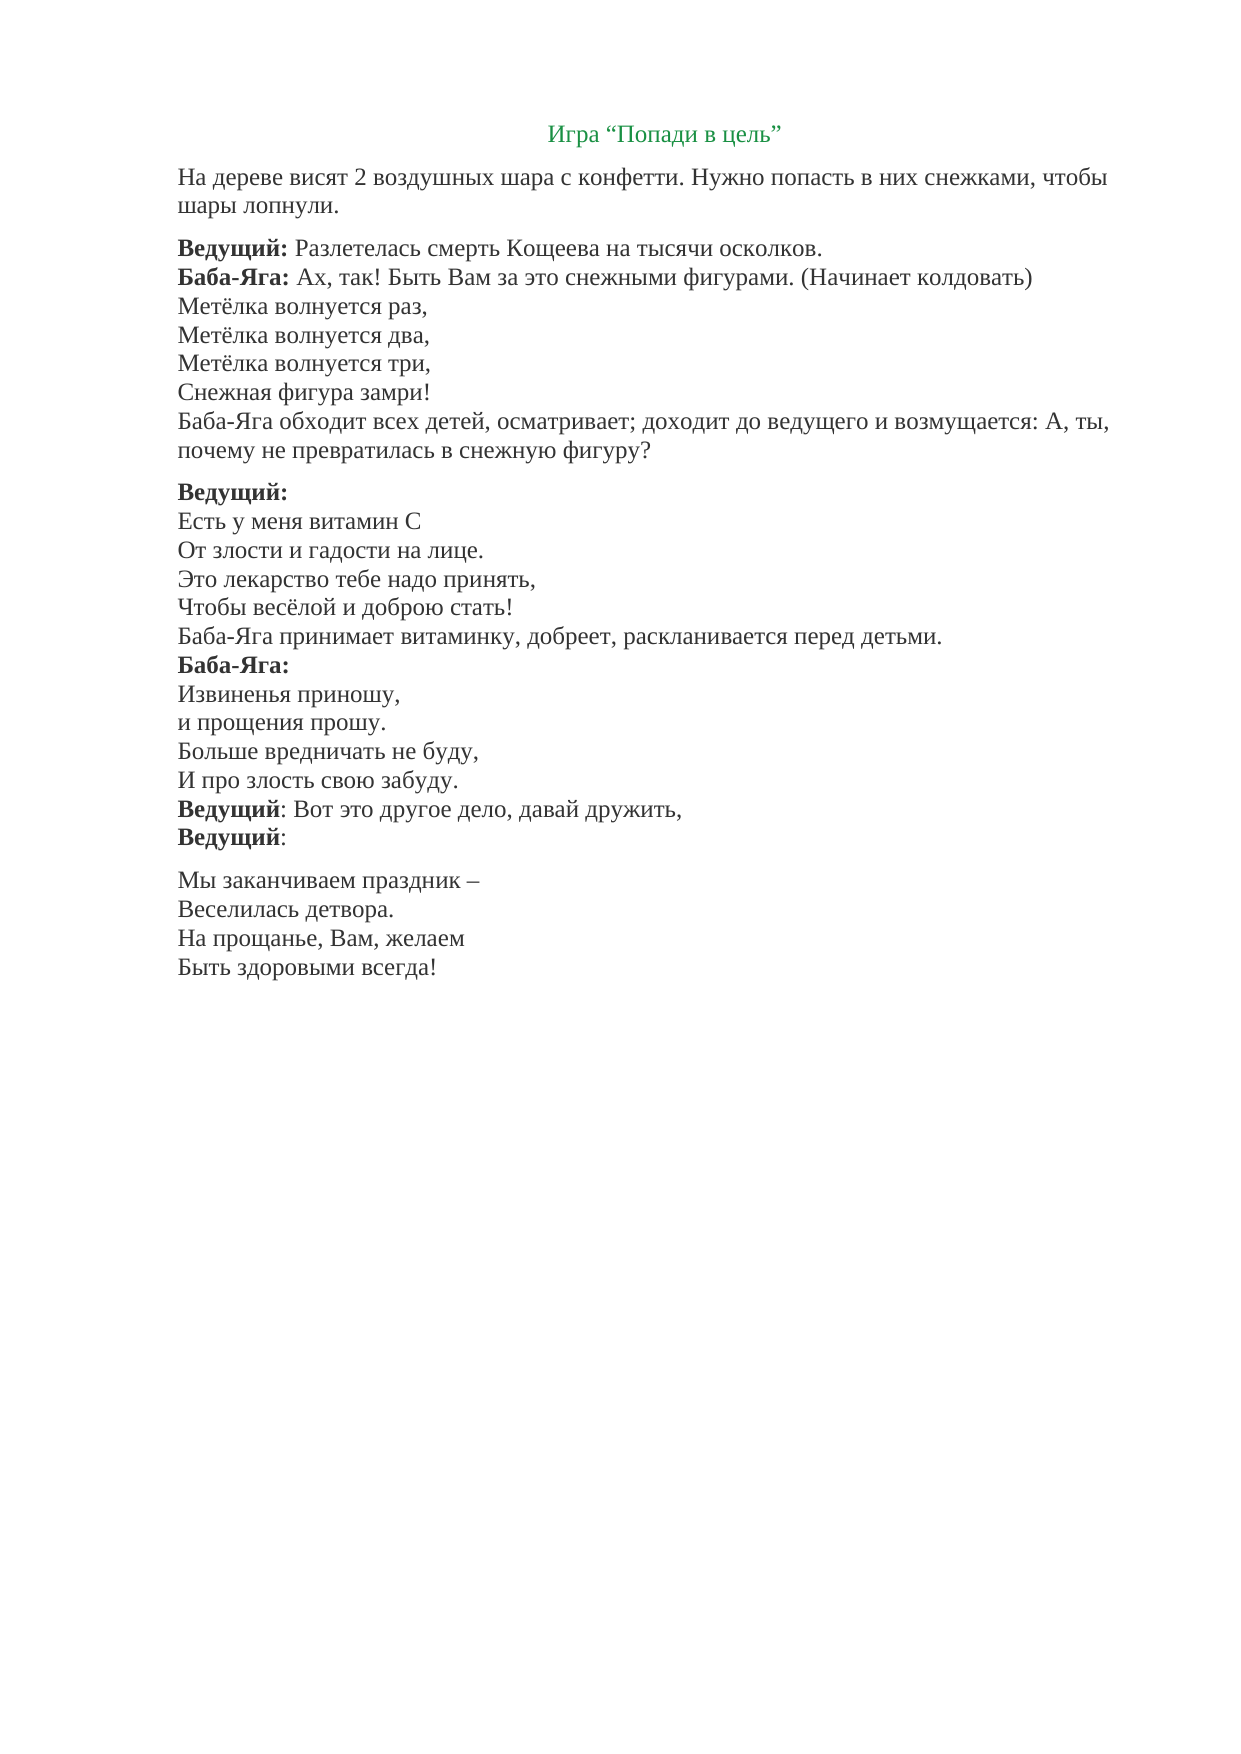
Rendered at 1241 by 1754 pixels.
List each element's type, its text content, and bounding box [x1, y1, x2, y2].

text Баба-Яга принимает витаминку, добреет, раскланивается перед детьми. [177, 621, 1152, 650]
text Баба-Яга обходит всех детей, осматривает; доходит до ведущего и возмущается: А, ты, почему не превратилась в снежную фигуру? [177, 406, 1152, 463]
text Ведущий: Разлетелась смерть Кощеева на тысячи осколков. [177, 233, 1152, 262]
text Мы заканчиваем праздник – Веселилась детвора. На прощанье, Вам, желаем Быть здоровыми всегда! [177, 865, 1152, 980]
text Метёлка волнуется раз, Метёлка волнуется два, Метёлка волнуется три, Снежная фигура замри! [177, 291, 1152, 406]
text Баба-Яга: [177, 650, 1152, 679]
text Ведущий: Вот это другое дело, давай дружить, [177, 794, 1152, 822]
text Есть у меня витамин С От злости и гадости на лице. Это лекарство тебе надо принять, Чтобы весёлой и доброю стать! [177, 506, 1152, 621]
text Ведущий: [177, 822, 1152, 851]
text Игра “Попади в цель” [177, 118, 1152, 148]
text На дереве висят 2 воздушных шара с конфетти. Нужно попасть в них снежками, чтобы шары лопнули. [177, 162, 1152, 219]
text Ведущий: [177, 477, 1152, 506]
text Извиненья приношу, и прощения прошу. Больше вредничать не буду, И про злость свою забуду. [177, 679, 1152, 794]
text Баба-Яга: Ах, так! Быть Вам за это снежными фигурами. (Начинает колдовать) [177, 262, 1152, 291]
